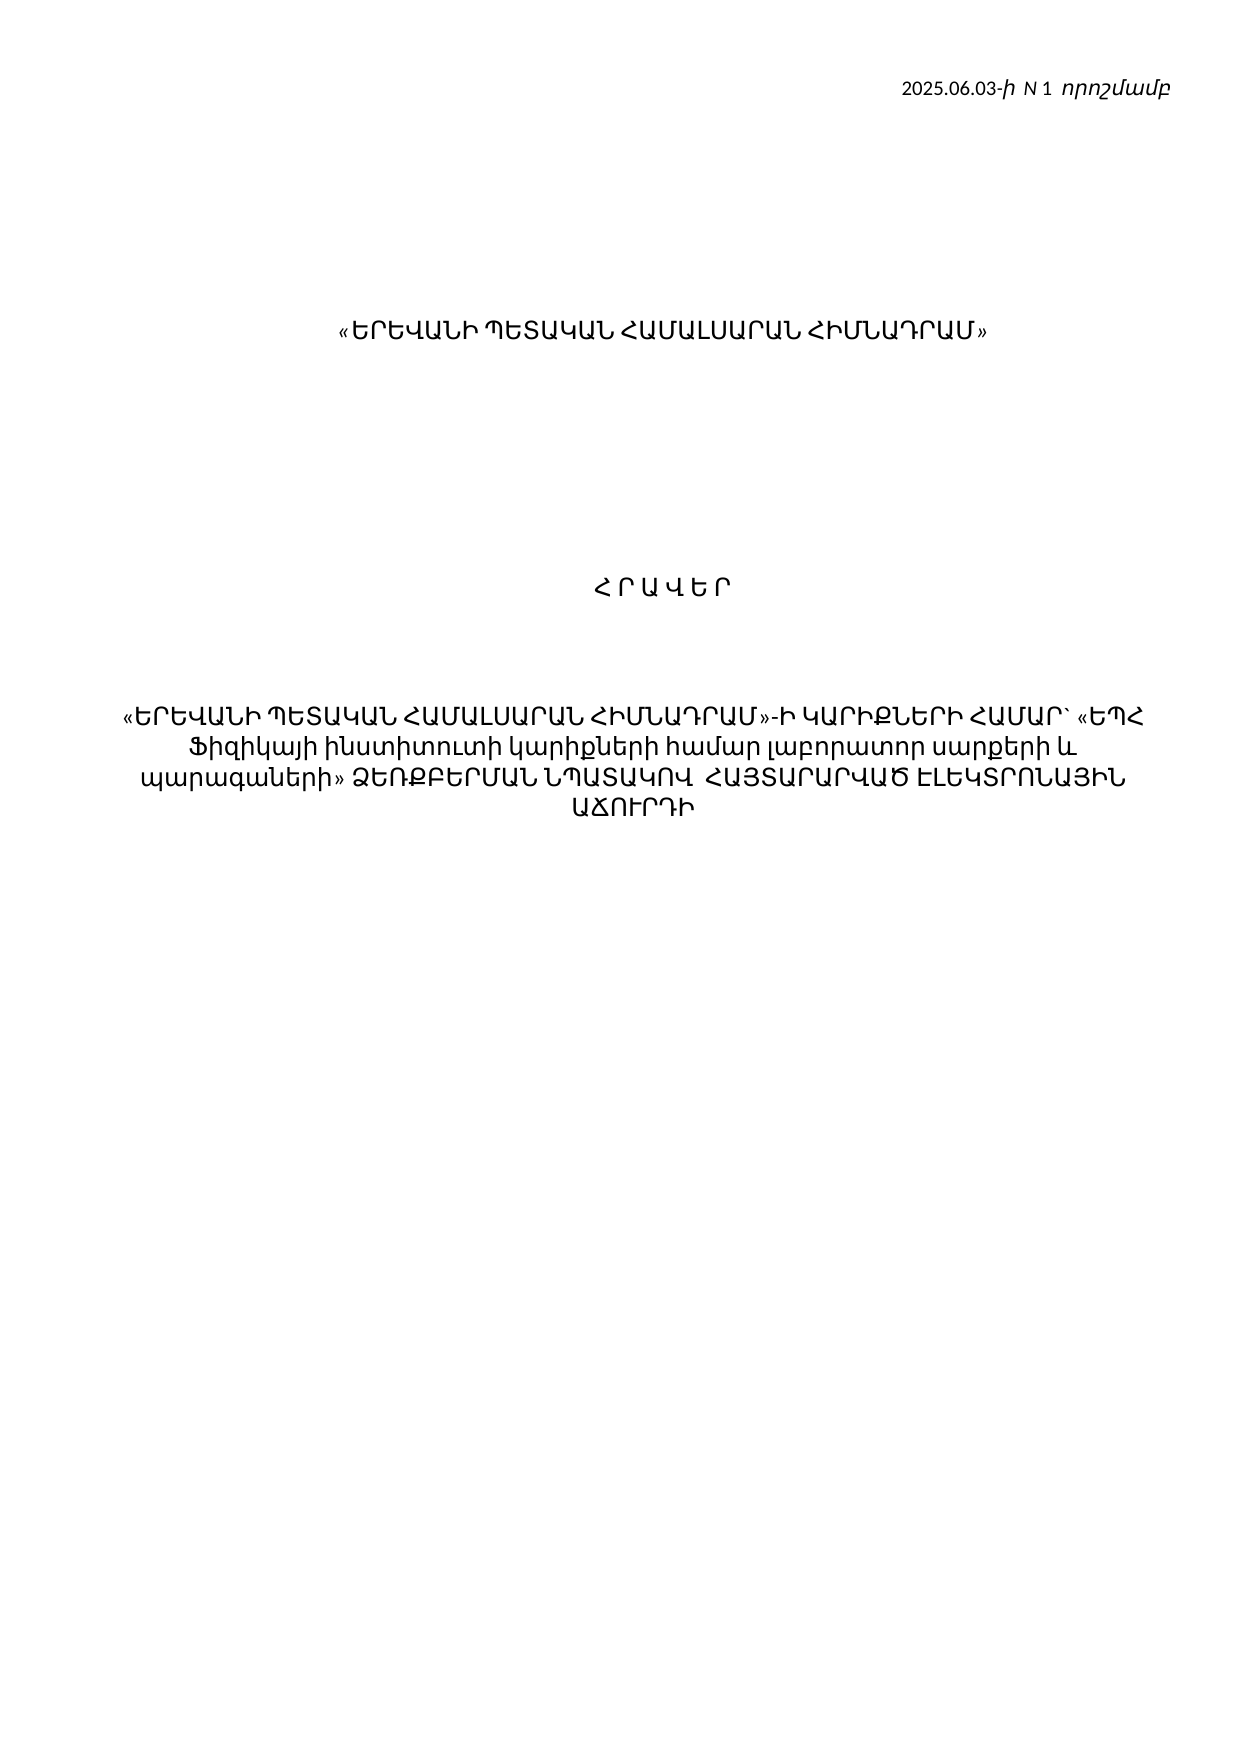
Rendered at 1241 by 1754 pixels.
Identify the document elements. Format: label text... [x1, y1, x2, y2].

text Հ Ր Ա Վ Ե Ր [94, 572, 1172, 602]
text 2025.06.03 -ի N 1 որոշմամբ [94, 75, 1171, 100]
text « ԵՐԵՎԱՆԻ ՊԵՏԱԿԱՆ ՀԱՄԱԼՍԱՐԱՆ ՀԻՄՆԱԴՐԱՄ» [94, 316, 1172, 346]
text «ԵՐԵՎԱՆԻ ՊԵՏԱԿԱՆ ՀԱՄԱԼՍԱՐԱՆ ՀԻՄՆԱԴՐԱՄ»-Ի ԿԱՐԻՔՆԵՐԻ ՀԱՄԱՐ` «ԵՊՀ Ֆիզիկայի ինստիտուտի կարիքների համար լաբորատոր սարքերի և պարագաների» ՁԵՌՔԲԵՐՄԱՆ ՆՊԱՏԱԿՈՎ ՀԱՅՏԱՐԱՐՎԱԾ ԷԼԵԿՏՐՈՆԱՅԻՆ ԱՃՈՒՐԴԻ [94, 701, 1172, 823]
